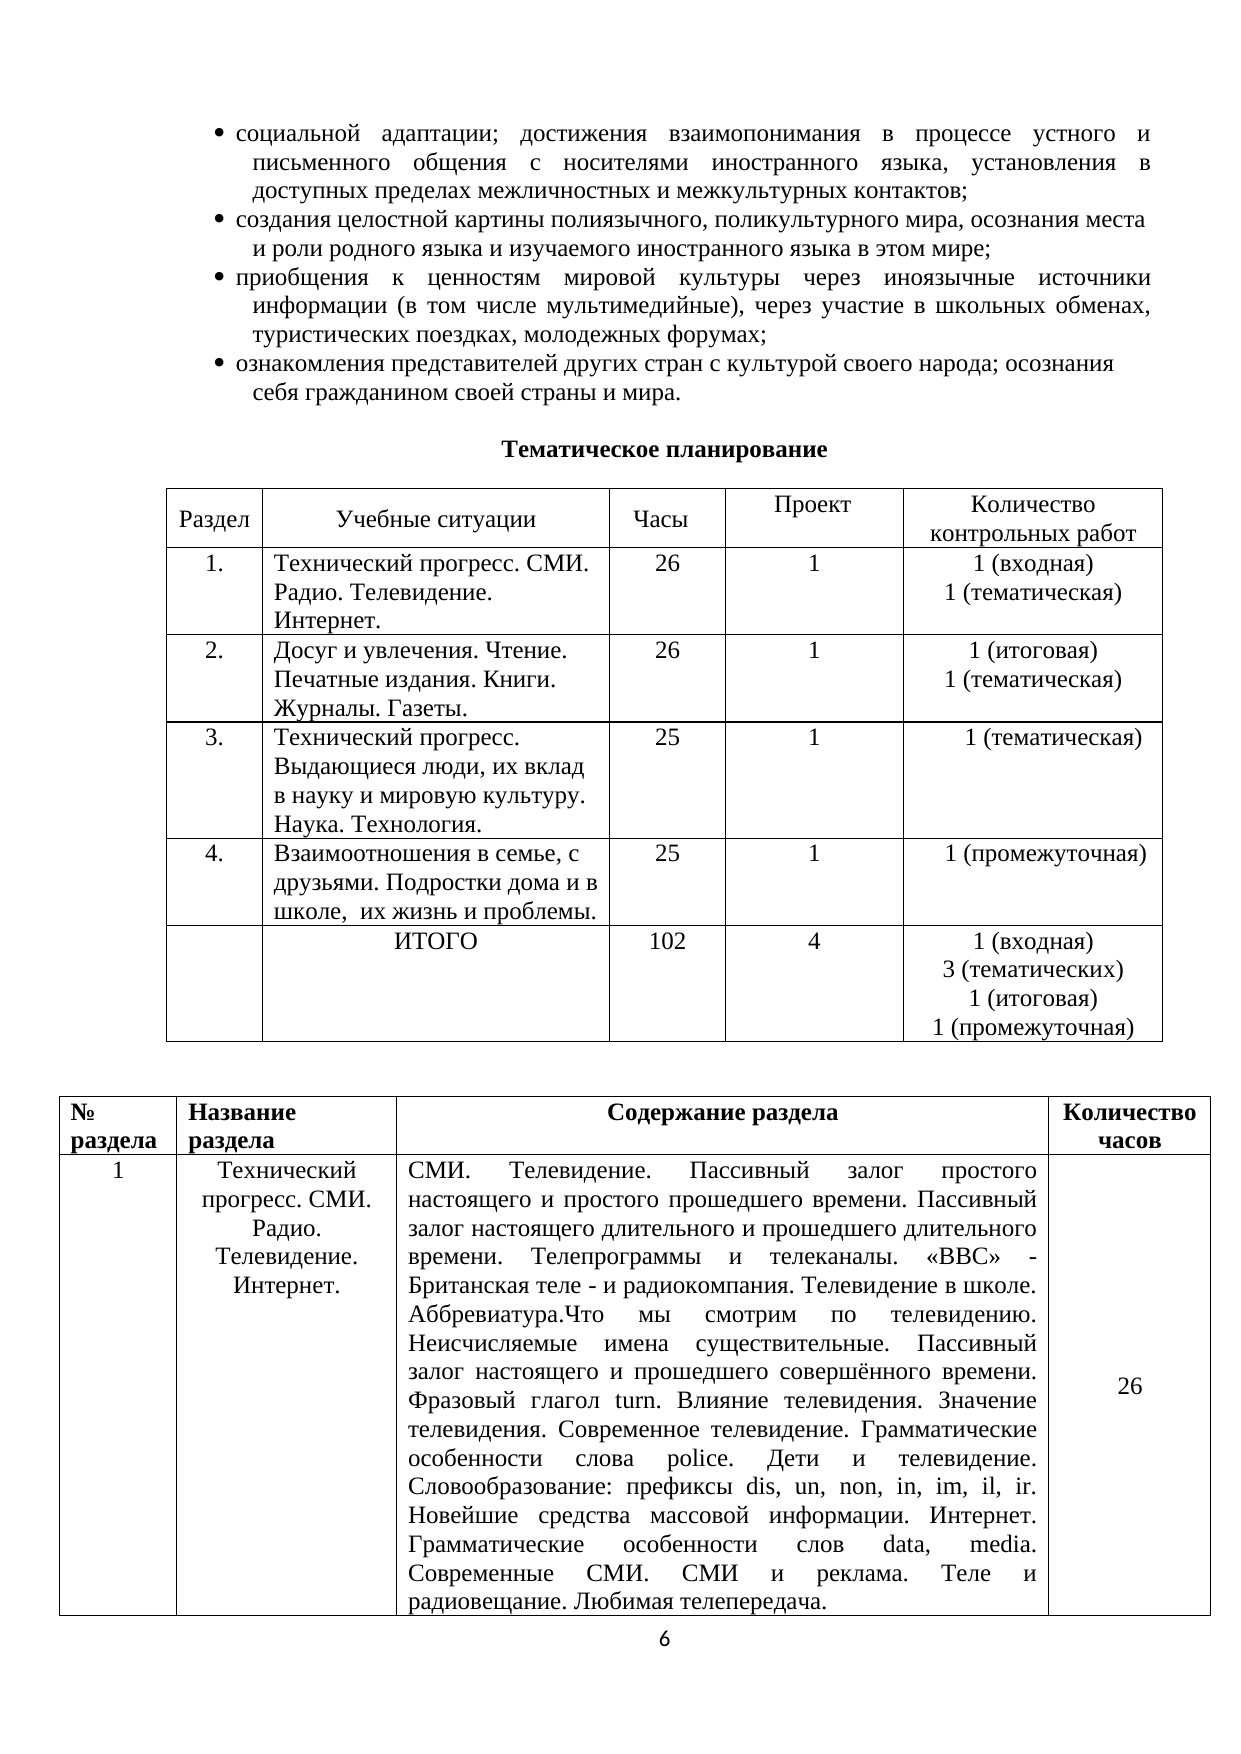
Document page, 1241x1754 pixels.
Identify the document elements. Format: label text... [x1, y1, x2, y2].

table_cell 1 (итоговая) 1 (тематическая) [904, 635, 1162, 721]
table_cell 25 [610, 723, 725, 837]
table_header № раздела [60, 1097, 176, 1154]
table_cell 26 [610, 635, 725, 721]
table_cell Взаимоотношения в семье, с друзьями. Подростки дома и в школе, их жизнь и проблемы. [263, 839, 609, 925]
table_cell 1 [60, 1155, 176, 1615]
table_cell 2. [167, 635, 262, 721]
table_cell 3. [167, 723, 262, 837]
table_cell 26 [610, 548, 725, 634]
table_cell Технический прогресс. СМИ. Радио. Телевидение. Интернет. [263, 548, 609, 634]
table_cell 26 [1049, 1155, 1210, 1615]
list приобщения к ценностям мировой культуры через иноязычные источники информации (в том числе мультимедийные), через участие в школьных обменах, туристических поездках, молодежных форумах; [215, 262, 1152, 348]
table_cell 1 (промежуточная) [904, 839, 1162, 925]
table_cell Досуг и увлечения. Чтение. Печатные издания. Книги. Журналы. Газеты. [263, 635, 609, 721]
table_header Проект [726, 489, 903, 547]
table_cell СМИ. Телевидение. Пассивный залог простого настоящего и простого прошедшего времени. Пассивный залог настоящего длительного и прошедшего длительного времени. Телепрограммы и телеканалы. «ВВС» - Британская теле - и радиокомпания. Телевидение в школе. Аббревиатура.Что мы смотрим по телевидению. Неисчисляемые имена существительные. Пассивный залог настоящего и прошедшего совершённого времени. Фразовый глагол turn. Влияние телевидения. Значение телевидения. Современное телевидение. Грамматические особенности слова police. Дети и телевидение. Словообразование: префиксы dis, un, non, in, im, il, ir. Новейшие средства массовой информации. Интернет. Грамматические особенности слов data, media. Современные СМИ. СМИ и реклама. Теле и радиовещание. Любимая телепередача. [397, 1155, 1048, 1615]
list социальной адаптации; достижения взаимопонимания в процессе устного и письменного общения с носителями иностранного языка, установления в доступных пределах межличностных и межкультурных контактов; [215, 118, 1152, 204]
table_cell 1 (тематическая) [904, 723, 1162, 837]
list создания целостной картины полиязычного, поликультурного мира, осознания места и роли родного языка и изучаемого иностранного языка в этом мире; [215, 204, 1152, 262]
table_cell 102 [610, 926, 725, 1041]
table_cell 4. [167, 839, 262, 925]
table_cell Технический прогресс. СМИ. Радио. Телевидение. Интернет. [177, 1155, 396, 1615]
table_header Содержание раздела [397, 1097, 1048, 1154]
table_header Название раздела [177, 1097, 396, 1154]
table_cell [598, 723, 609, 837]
table_cell 1 [726, 723, 903, 837]
table_cell 1 [726, 839, 903, 925]
table_cell 1 (входная) 3 (тематических) 1 (итоговая) 1 (промежуточная) [904, 926, 1162, 1041]
table_cell 1. [167, 548, 262, 634]
table_header Часы [610, 489, 725, 547]
table_cell 1 (входная) 1 (тематическая) [904, 548, 1162, 634]
table_header Количество контрольных работ [904, 489, 1162, 547]
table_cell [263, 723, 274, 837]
table_header Учебные ситуации [263, 489, 609, 547]
list ознакомления представителей других стран с культурой своего народа; осознания себя гражданином своей страны и мира. [215, 348, 1152, 406]
table_cell 25 [610, 839, 725, 925]
table_header Количество часов [1049, 1097, 1210, 1154]
table_header Раздел [167, 489, 262, 547]
table_cell 1 [726, 635, 903, 721]
table_cell 1 [726, 548, 903, 634]
table_cell ИТОГО [263, 926, 609, 1041]
text Тематическое планирование [177, 434, 1152, 463]
table_cell 4 [726, 926, 903, 1041]
table_cell [167, 926, 262, 1041]
